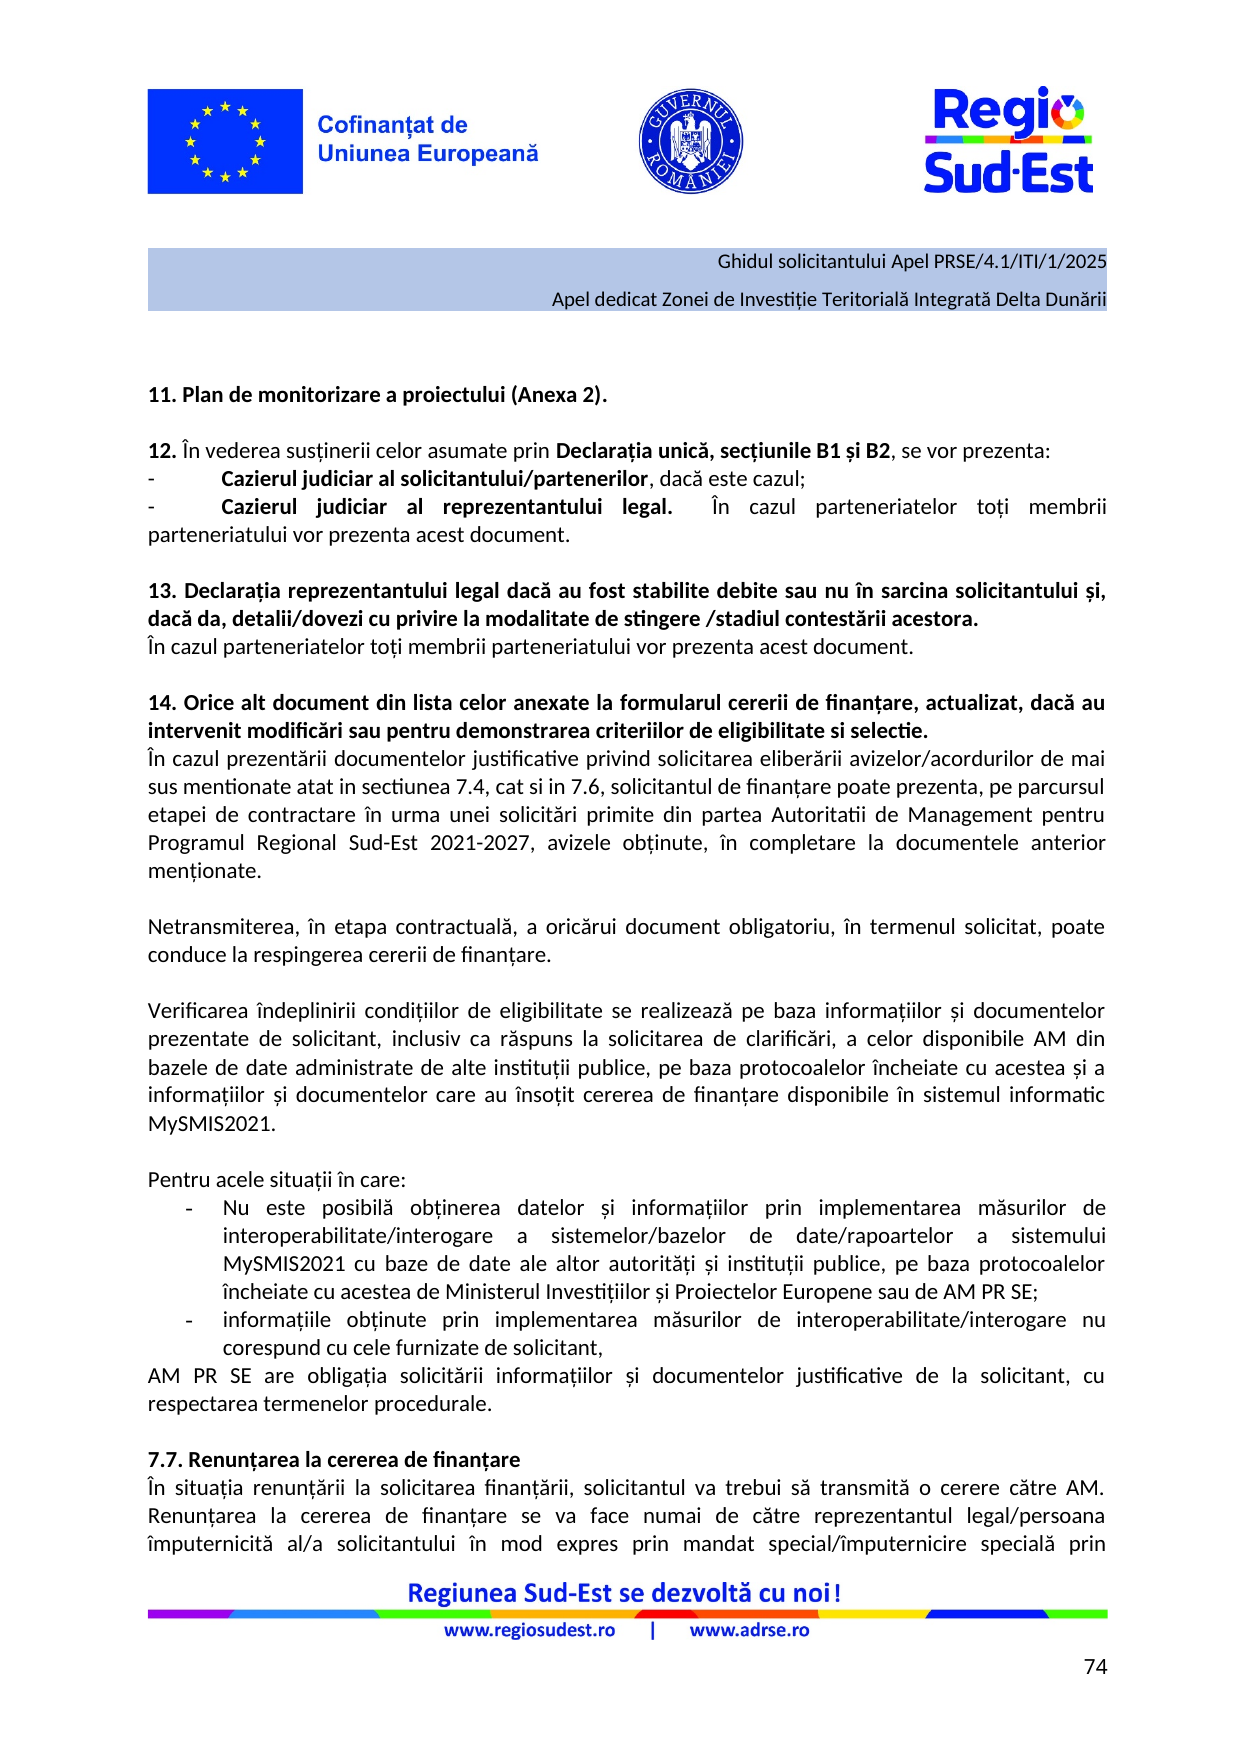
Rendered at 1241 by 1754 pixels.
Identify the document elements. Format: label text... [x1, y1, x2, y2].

text Netransmiterea, în etapa contractuală, a oricărui document obligatoriu, în termenul solicitat, poate conduce la respingerea cererii de finanțare. [148, 912, 1107, 968]
text În cazul prezentării documentelor justificative privind solicitarea eliberării avizelor/acordurilor de mai sus mentionate atat in sectiunea 7.4, cat si in 7.6, solicitantul de finanțare poate prezenta, pe parcursul etapei de contractare în urma unei solicitări primite din partea Autoritatii de Management pentru Programul Regional Sud-Est 2021-2027, avizele obținute, în completare la documentele anterior menționate. [148, 744, 1107, 884]
text AM PR SE are obligația solicitării informațiilor și documentelor justificative de la solicitant, cu respectarea termenelor procedurale. [148, 1361, 1107, 1417]
text Pentru acele situații în care: [148, 1165, 1107, 1193]
text - Cazierul judiciar al solicitantului/partenerilor, dacă este cazul; [148, 464, 1107, 492]
picture [147, 86, 1093, 195]
text În cazul parteneriatelor toți membrii parteneriatului vor prezenta acest document. [148, 632, 1107, 660]
subtitle 7.7. Renunțarea la cererea de finanțare [148, 1445, 1107, 1473]
list Nu este posibilă obținerea datelor și informațiilor prin implementarea măsurilor de interoperabilitate/interogare a sistemelor/bazelor de date/rapoartelor a sistemului MySMIS2021 cu baze de date ale altor autorități și instituții publice, pe baza protocoalelor încheiate cu acestea de Ministerul Investițiilor și Proiectelor Europene sau de AM PR SE; [185, 1193, 1107, 1305]
text 12. În vederea susținerii celor asumate prin Declarația unică, secțiunile B1 și B2, se vor prezenta: [148, 436, 1107, 464]
list informațiile obținute prin implementarea măsurilor de interoperabilitate/interogare nu corespund cu cele furnizate de solicitant, [185, 1305, 1107, 1361]
text 13. Declarația reprezentantului legal dacă au fost stabilite debite sau nu în sarcina solicitantului și, dacă da, detalii/dovezi cu privire la modalitate de stingere /stadiul contestării acestora. [148, 576, 1107, 632]
picture [147, 1582, 1108, 1640]
text 14. Orice alt document din lista celor anexate la formularul cererii de finanțare, actualizat, dacă au intervenit modificări sau pentru demonstrarea criteriilor de eligibilitate si selectie. [148, 688, 1107, 744]
text 11. Plan de monitorizare a proiectului (Anexa 2). [148, 380, 1107, 408]
text - Cazierul judiciar al reprezentantului legal. În cazul parteneriatelor toți membrii parteneriatului vor prezenta acest document. [148, 492, 1107, 548]
text Verificarea îndeplinirii condițiilor de eligibilitate se realizează pe baza informațiilor și documentelor prezentate de solicitant, inclusiv ca răspuns la solicitarea de clarificări, a celor disponibile AM din bazele de date administrate de alte instituții publice, pe baza protocoalelor încheiate cu acestea și a informațiilor și documentelor care au însoțit cererea de finanțare disponibile în sistemul informatic MySMIS2021. [148, 997, 1107, 1137]
